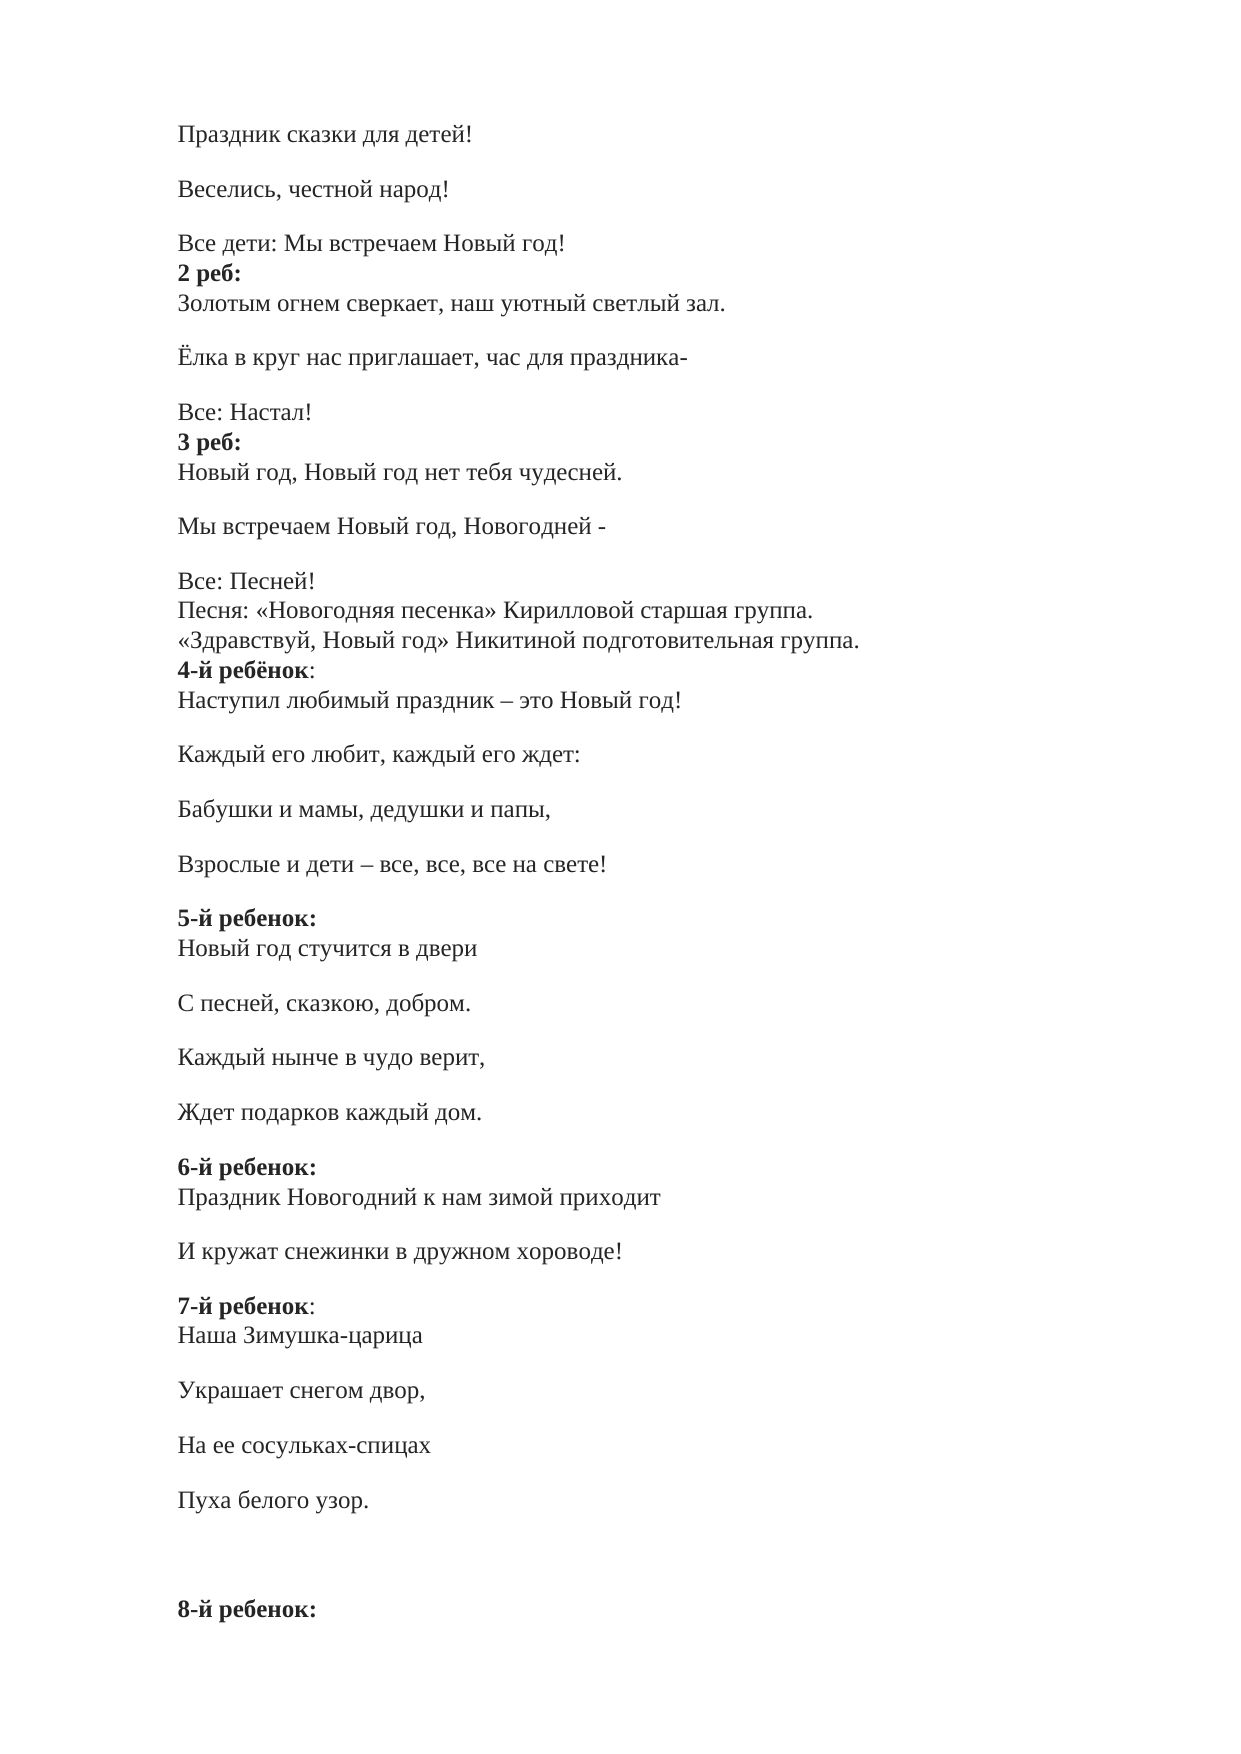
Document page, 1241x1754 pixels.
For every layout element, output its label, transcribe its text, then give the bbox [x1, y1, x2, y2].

text Праздник сказки для детей! [177, 118, 1152, 148]
text С песней, сказкою, добром. [177, 987, 1152, 1017]
text Ждет подарков каждый дом. [177, 1096, 1152, 1126]
text Наша Зимушка-царица [177, 1320, 1152, 1349]
text Веселись, честной народ! [177, 173, 1152, 202]
text 4-й ребёнок: [177, 654, 1152, 684]
text 8-й ребенок: [177, 1593, 1152, 1623]
text Пуха белого узор. [177, 1484, 1152, 1513]
text И кружат снежинки в дружном хороводе! [177, 1235, 1152, 1265]
text Наступил любимый праздник – это Новый год! [177, 684, 1152, 713]
text 6-й ребенок: [177, 1151, 1152, 1181]
text Бабушки и мамы, дедушки и папы, [177, 793, 1152, 823]
text «Здравствуй, Новый год» Никитиной подготовительная группа. [177, 624, 1152, 654]
text Золотым огнем сверкает, наш уютный светлый зал. [177, 287, 1152, 317]
text Ёлка в круг нас приглашает, час для праздника- [177, 342, 1152, 371]
text Праздник Новогодний к нам зимой приходит [177, 1181, 1152, 1210]
text Все: Настал! [177, 396, 1152, 426]
text 3 реб: [177, 426, 1152, 456]
text На ее сосульках-спицах [177, 1429, 1152, 1459]
text Песня: «Новогодняя песенка» Кирилловой старшая группа. [177, 595, 1152, 624]
text 5-й ребенок: [177, 902, 1152, 932]
text Каждый его любит, каждый его ждет: [177, 738, 1152, 768]
text Новый год стучится в двери [177, 932, 1152, 962]
text Все дети: Мы встречаем Новый год! [177, 227, 1152, 257]
text Взрослые и дети – все, все, все на свете! [177, 848, 1152, 877]
text Мы встречаем Новый год, Новогодней - [177, 510, 1152, 540]
text 7-й ребенок: [177, 1290, 1152, 1320]
text 2 реб: [177, 257, 1152, 287]
text Украшает снегом двор, [177, 1374, 1152, 1404]
text Новый год, Новый год нет тебя чудесней. [177, 456, 1152, 485]
text Все: Песней! [177, 565, 1152, 595]
text Каждый нынче в чудо верит, [177, 1042, 1152, 1071]
